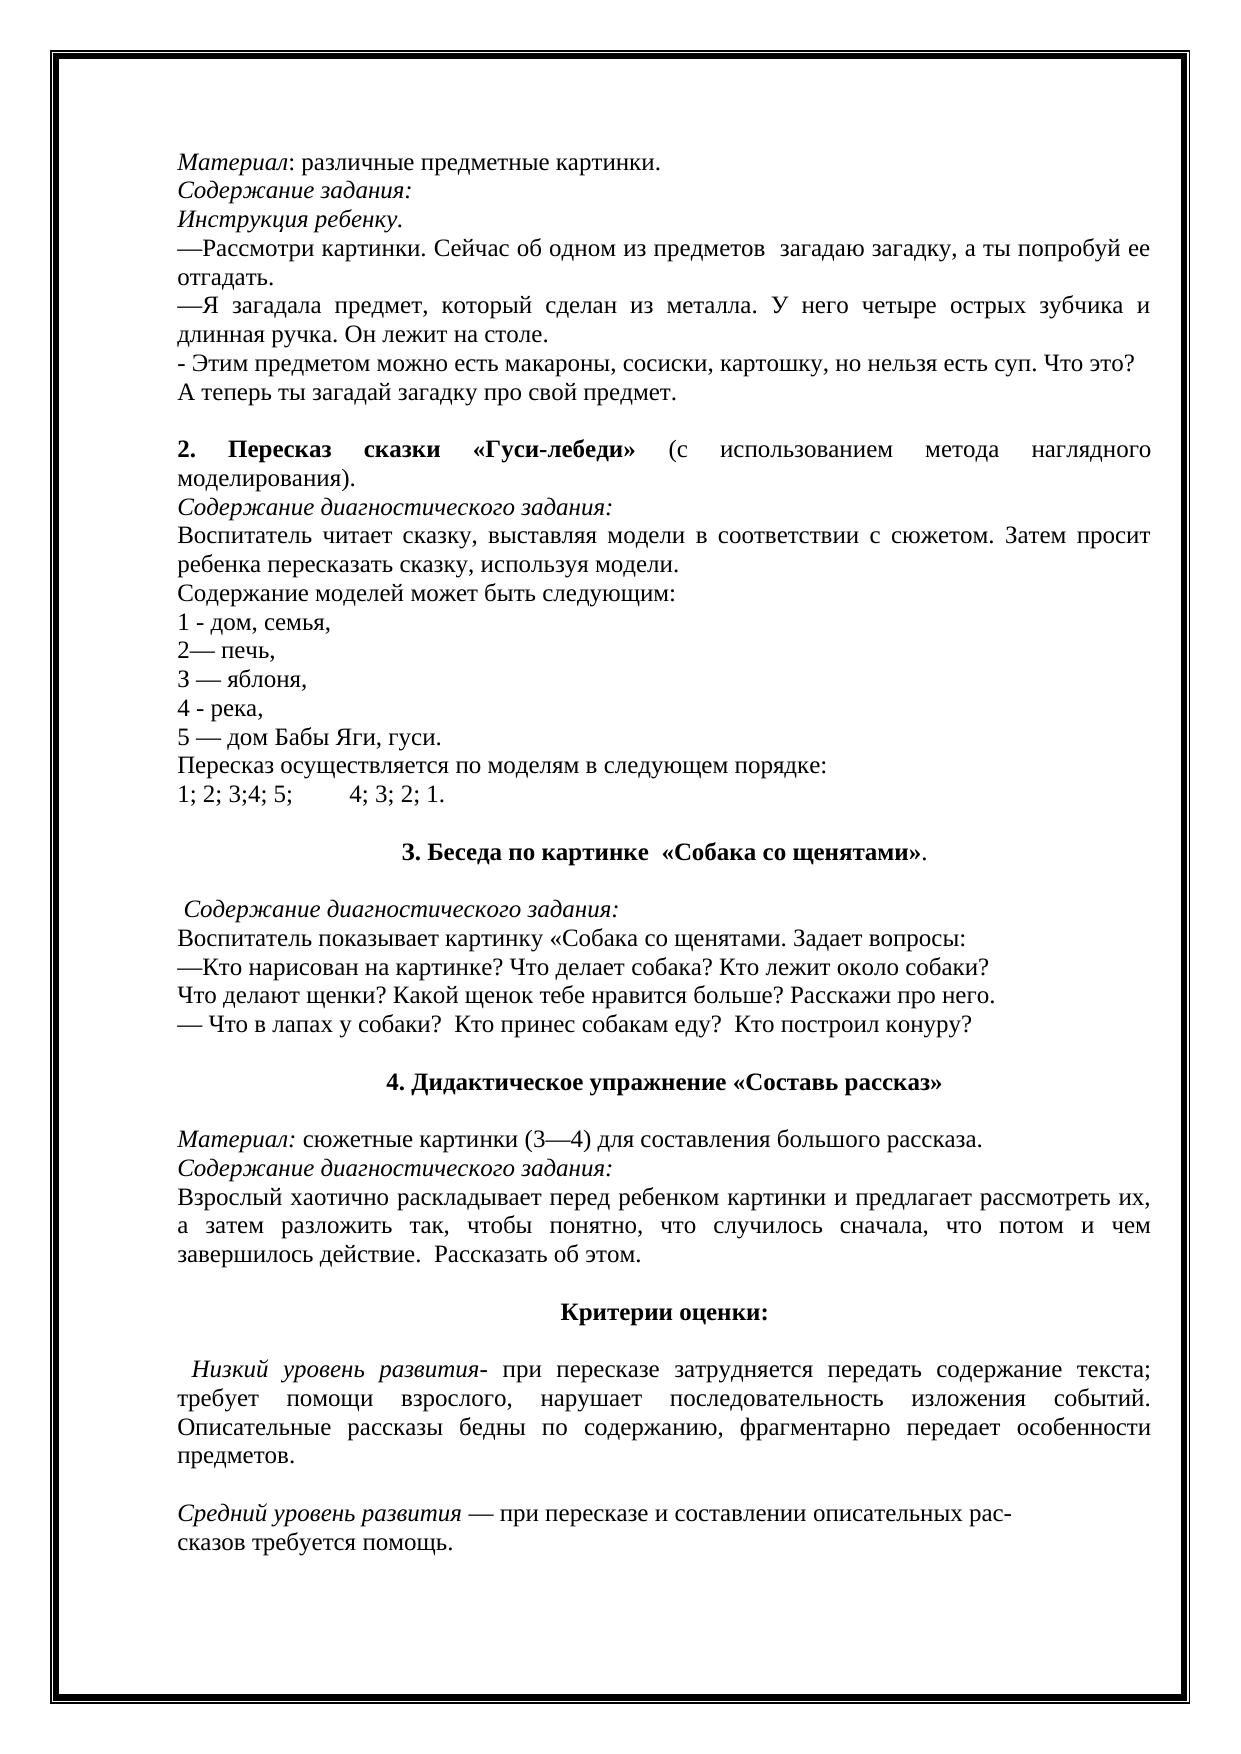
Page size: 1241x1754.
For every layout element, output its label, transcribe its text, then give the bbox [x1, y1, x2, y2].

text Инструкция ребенку. [177, 204, 1152, 233]
text Воспитатель читает сказку, выставляя модели в соответствии с сюжетом. Затем просит ребенка пересказать сказку, используя модели. [177, 521, 1152, 578]
text Содержание диагностического задания: [177, 1153, 1152, 1182]
text З. Беседа по картинке «Собака со щенятами». [177, 837, 1152, 866]
text Средний уровень развития — при пересказе и составлении описательных рас- [177, 1498, 1152, 1527]
text — Что в лапах у собаки? Кто принес собакам еду? Кто построил конуру? [177, 1009, 1152, 1038]
text 2— печь, [177, 636, 1152, 664]
text З — яблоня, [177, 664, 1152, 693]
text Воспитатель показывает картинку «Собака со щенятами. Задает вопросы: [177, 923, 1152, 952]
text Низкий уровень развития- при пересказе затрудняется передать содержание текста; требует помощи взрослого, нарушает последовательность изложения событий. Описательные рассказы бедны по содержанию, фрагментарно передает особенности предметов. [177, 1354, 1152, 1469]
text 1; 2; 3;4; 5; 4; 3; 2; 1. [177, 779, 1152, 808]
text Пересказ осуществляется по моделям в следующем порядке: [177, 751, 1152, 779]
text Содержание задания: [177, 176, 1152, 204]
text Содержание диагностического задания: [177, 492, 1152, 521]
text Содержание моделей может быть следующим: [177, 578, 1152, 607]
text А теперь ты загадай загадку про свой предмет. [177, 377, 1152, 406]
text Материал: различные предметные картинки. [177, 147, 1152, 176]
text 4 - река, [177, 693, 1152, 722]
text —Рассмотри картинки. Сейчас об одном из предметов загадаю загадку, а ты попробуй ее отгадать. [177, 233, 1152, 291]
text 4. Дидактическое упражнение «Составь рассказ» [177, 1067, 1152, 1096]
text - Этим предметом можно есть макароны, сосиски, картошку, но нельзя есть суп. Что это? [177, 348, 1152, 377]
text сказов требуется помощь. [177, 1527, 1152, 1556]
text Критерии оценки: [177, 1297, 1152, 1326]
text 2. Пересказ сказки «Гуси-лебеди» (с использованием метода наглядного моделирования). [177, 434, 1152, 492]
text Что делают щенки? Какой щенок тебе нравится больше? Расскажи про него. [177, 981, 1152, 1009]
text Содержание диагностического задания: [177, 894, 1152, 923]
text 1 - дом, семья, [177, 607, 1152, 636]
text Взрослый хаотично раскладывает перед ребенком картинки и предлагает рассмотреть их, а затем разложить так, чтобы понятно, что случилось сначала, что потом и чем завершилось действие. Рассказать об этом. [177, 1182, 1152, 1268]
text —Кто нарисован на картинке? Что делает собака? Кто лежит около собаки? [177, 952, 1152, 981]
text 5 — дом Бабы Яги, гуси. [177, 722, 1152, 751]
text —Я загадала предмет, который сделан из металла. У него четыре острых зубчика и длинная ручка. Он лежит на столе. [177, 291, 1152, 348]
text Материал: сюжетные картинки (3—4) для составления большого рассказа. [177, 1124, 1152, 1153]
